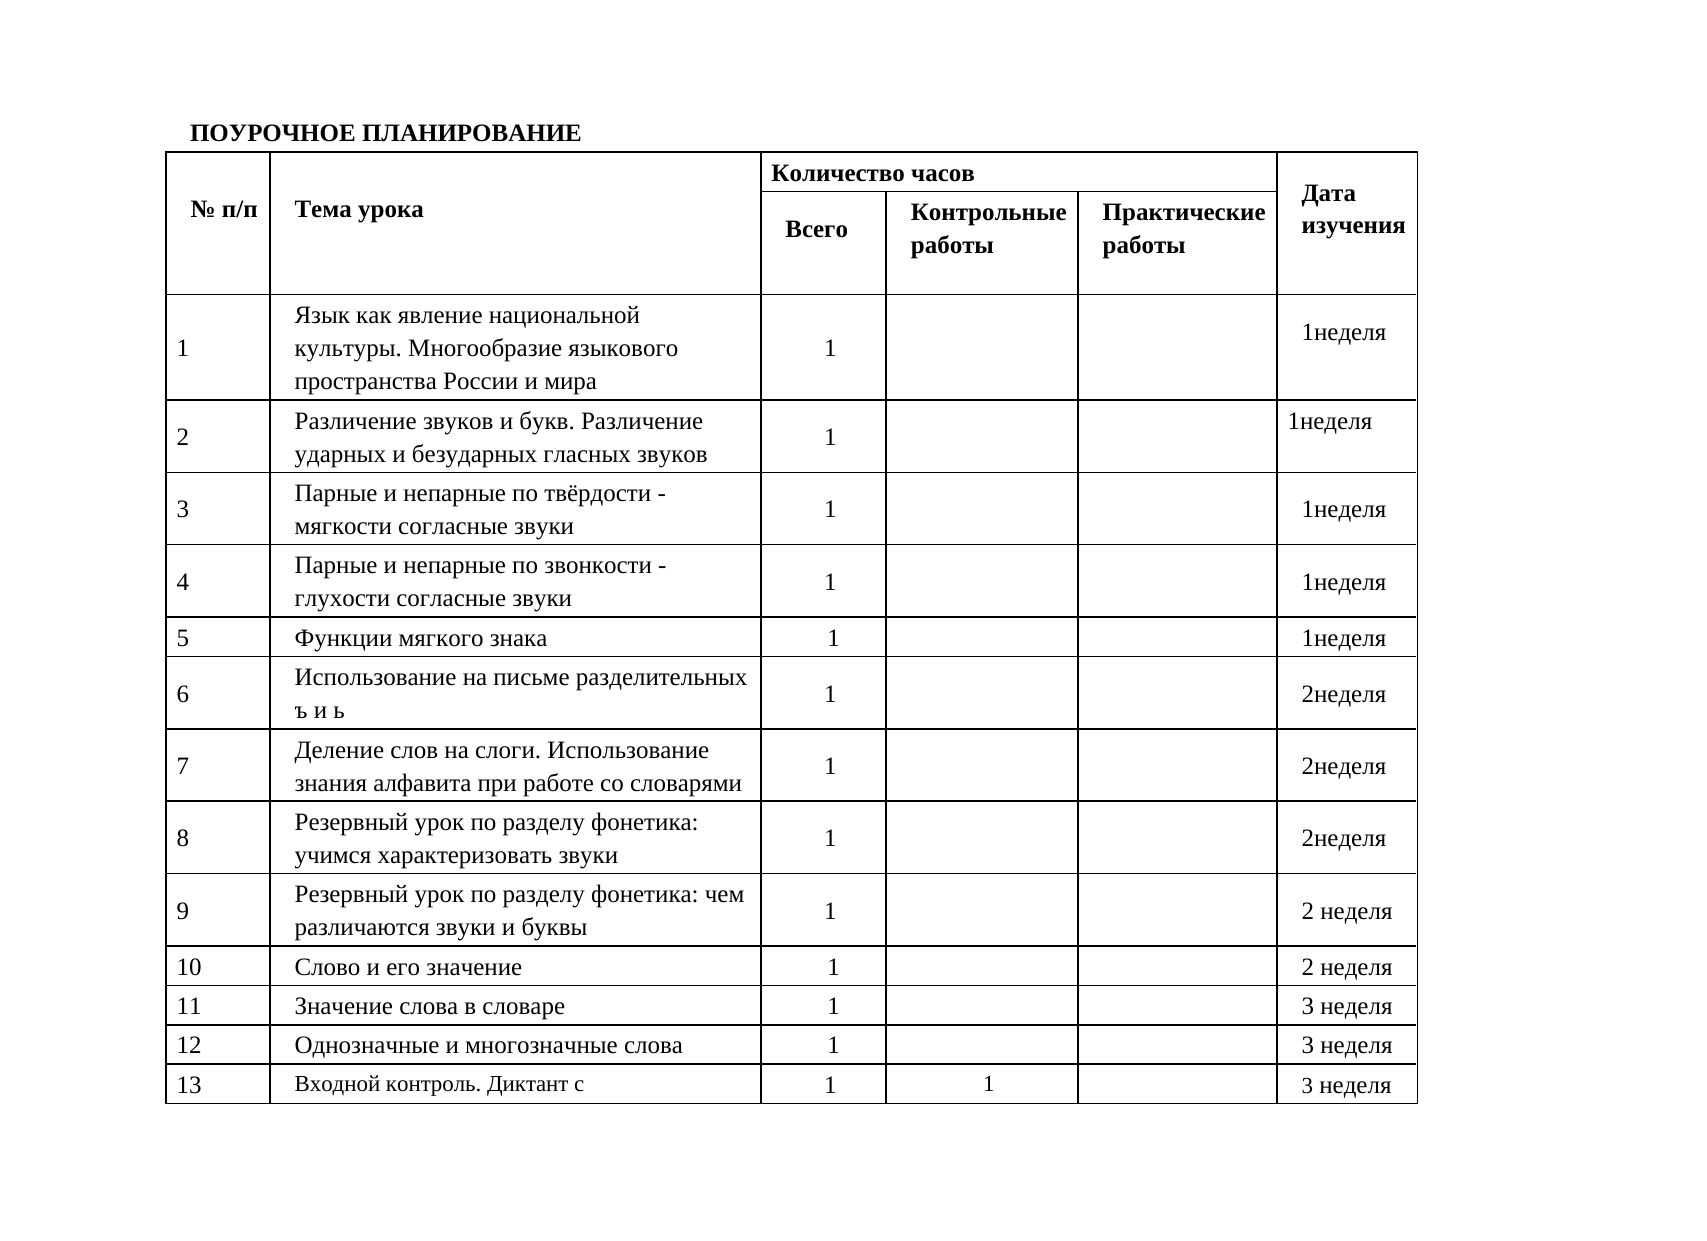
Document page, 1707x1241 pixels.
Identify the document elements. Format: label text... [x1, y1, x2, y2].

table_cell [887, 986, 1077, 1024]
table_cell Парные и непарные по звонкости - глухости согласные звуки [271, 545, 760, 616]
table_cell 2неделя [1278, 800, 1417, 873]
table_cell 1неделя [1278, 616, 1417, 656]
table_cell [1079, 986, 1276, 1024]
table_cell Резервный урок по разделу фонетика: учимся характеризовать звуки [271, 802, 760, 873]
table_cell [887, 730, 1077, 800]
text ПОУРОЧНОЕ ПЛАНИРОВАНИЕ [190, 118, 1618, 147]
table_cell 1 [762, 545, 885, 616]
table_cell 2 неделя [1278, 873, 1417, 945]
table_header № п/п [167, 153, 269, 293]
table_cell [887, 545, 1077, 616]
table_cell [887, 1026, 1077, 1063]
table_header Количество часов [762, 153, 1276, 191]
table_cell Функции мягкого знака [271, 618, 760, 656]
table_cell 3 [167, 473, 269, 544]
table_cell 1 [762, 295, 885, 399]
table_cell [1079, 657, 1276, 728]
table_cell Язык как явление национальной культуры. Многообразие языкового пространства России и мира [271, 295, 760, 399]
table_cell 1 [762, 947, 885, 984]
table_cell 1 [762, 473, 885, 544]
table_cell [1079, 618, 1276, 656]
table_cell [1079, 730, 1276, 800]
table_cell Однозначные и многозначные слова [271, 1026, 760, 1063]
table_cell [1079, 295, 1276, 399]
table_cell [887, 473, 1077, 544]
table_cell Различение звуков и букв. Различение ударных и безударных гласных звуков [271, 401, 760, 471]
table_cell Значение слова в словаре [271, 986, 760, 1024]
table_cell 12 [167, 1026, 269, 1063]
table_header Тема урока [271, 153, 760, 293]
table_cell [887, 657, 1077, 728]
table_cell 1 [762, 730, 885, 800]
table_cell 2неделя [1278, 728, 1417, 800]
table_cell Использование на письме разделительных ъ и ь [271, 657, 760, 728]
table_cell 9 [167, 874, 269, 945]
table_cell 6 [167, 657, 269, 728]
table_cell 3 неделя [1278, 985, 1417, 1024]
table_cell Деление слов на слоги. Использование знания алфавита при работе со словарями [271, 730, 760, 800]
table_cell [887, 401, 1077, 471]
table_cell Резервный урок по разделу фонетика: чем различаются звуки и буквы [271, 874, 760, 945]
table_cell Всего [762, 192, 885, 293]
table_cell 1неделя [1278, 399, 1417, 471]
table_cell [1079, 401, 1276, 471]
table_cell 7 [167, 730, 269, 800]
table_cell 1 [762, 802, 885, 873]
table_cell 2 [167, 401, 269, 471]
table_cell [1079, 545, 1276, 616]
table_cell 5 [167, 618, 269, 656]
table_header Дата изучения [1278, 153, 1417, 293]
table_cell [271, 1065, 760, 1103]
table_cell 1 [762, 986, 885, 1024]
table_cell [887, 802, 1077, 873]
table_cell [1079, 874, 1276, 945]
table_cell 1 [762, 1026, 885, 1063]
table_cell 8 [167, 802, 269, 873]
table_cell Практические работы [1079, 192, 1276, 293]
table_cell 1 [762, 401, 885, 471]
table_cell 11 [167, 986, 269, 1024]
table_cell [1079, 947, 1276, 984]
table_cell 3 неделя [1278, 1063, 1417, 1103]
table_cell [887, 874, 1077, 945]
table_cell [1079, 473, 1276, 544]
table_cell 1неделя [1278, 544, 1417, 616]
table_cell [1079, 802, 1276, 873]
table_cell 1 [887, 1065, 1077, 1103]
table_cell 1 [762, 657, 885, 728]
table_cell 2неделя [1278, 656, 1417, 728]
table_cell 1неделя [1278, 294, 1417, 399]
table_cell 3 неделя [1278, 1024, 1417, 1063]
table_cell 1 [762, 1065, 885, 1103]
table_cell Контрольные работы [887, 192, 1077, 293]
table_cell 1 [762, 618, 885, 656]
table_cell 4 [167, 545, 269, 616]
table_cell [1079, 1026, 1276, 1063]
table_cell 10 [167, 947, 269, 984]
table_cell [1079, 1065, 1276, 1103]
table_cell 13 [167, 1065, 269, 1103]
table_cell Слово и его значение [271, 947, 760, 984]
table_cell [887, 295, 1077, 399]
table_cell Парные и непарные по твёрдости - мягкости согласные звуки [271, 473, 760, 544]
table_cell 2 неделя [1278, 945, 1417, 984]
table_cell 1неделя [1278, 471, 1417, 544]
table_cell 1 [762, 874, 885, 945]
table_cell [887, 618, 1077, 656]
table_cell 1 [167, 295, 269, 399]
table_cell [887, 947, 1077, 984]
